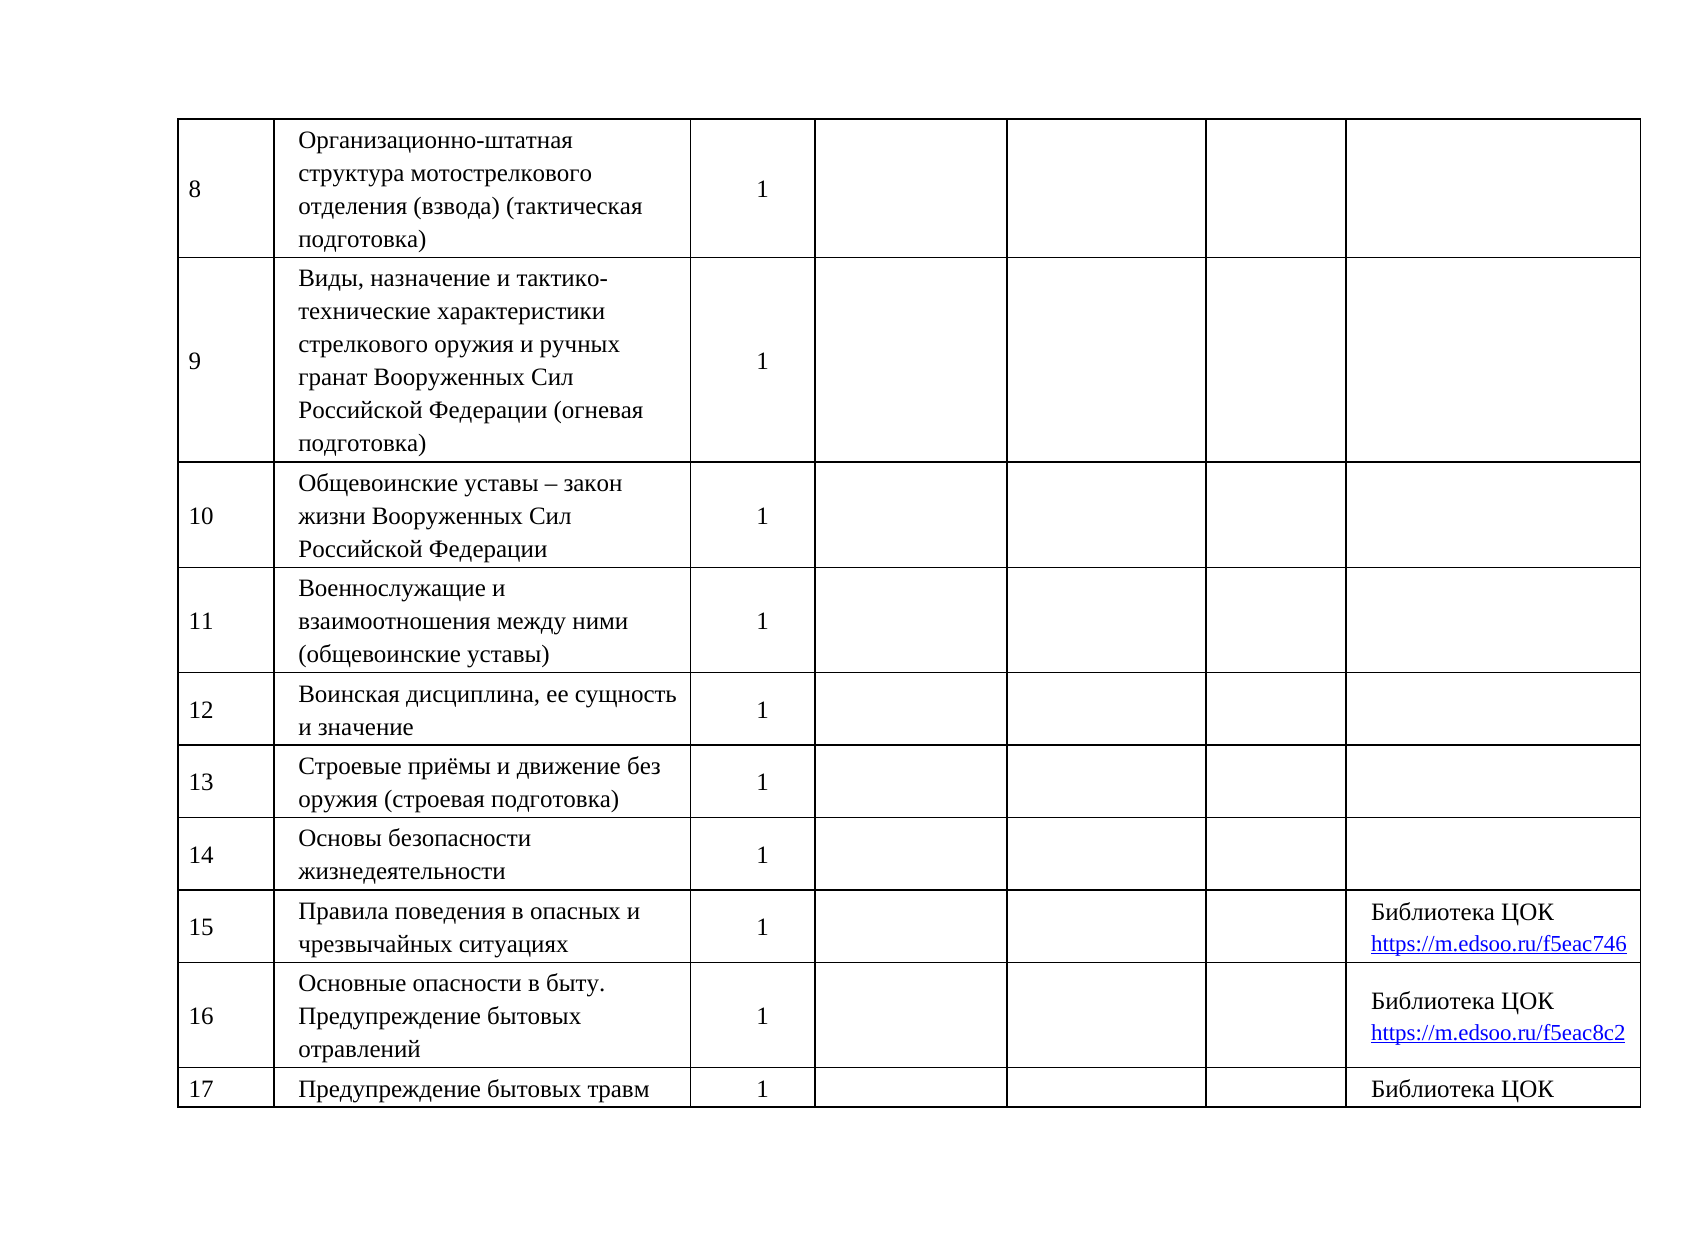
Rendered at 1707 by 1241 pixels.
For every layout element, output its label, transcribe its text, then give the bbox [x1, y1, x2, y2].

table_cell 1 [691, 1068, 814, 1106]
table_cell [1008, 963, 1205, 1067]
table_cell [1207, 746, 1345, 817]
table_cell [1207, 891, 1345, 961]
table_cell [816, 258, 1006, 461]
table_cell [1347, 568, 1640, 672]
table_cell [1008, 568, 1205, 672]
table_cell [816, 568, 1006, 672]
table_cell 1 [691, 258, 814, 461]
table_cell [1008, 746, 1205, 817]
table_cell [816, 746, 1006, 817]
table_cell [1347, 746, 1640, 817]
table_cell [1207, 463, 1345, 566]
table_cell 16 [179, 963, 273, 1067]
table_cell 11 [179, 568, 273, 672]
table_cell Общевоинские уставы – закон жизни Вооруженных Сил Российской Федерации [275, 463, 690, 566]
table_cell Основные опасности в быту. Предупреждение бытовых отравлений [275, 963, 690, 1067]
table_cell 14 [179, 818, 273, 889]
table_cell 1 [691, 746, 814, 817]
table_cell [1008, 1068, 1205, 1106]
table_cell 1 [691, 673, 814, 744]
table_cell [1347, 673, 1640, 744]
table_cell [816, 891, 1006, 961]
table_cell 1 [691, 963, 814, 1067]
table_cell [1008, 463, 1205, 566]
table_cell 17 [179, 1068, 273, 1106]
table_cell [816, 463, 1006, 566]
table_cell [1008, 673, 1205, 744]
table_cell 8 [179, 120, 273, 257]
table_cell 1 [691, 463, 814, 566]
table_cell [816, 120, 1006, 257]
table_cell 12 [179, 673, 273, 744]
table_cell Виды, назначение и тактико-технические характеристики стрелкового оружия и ручных гранат Вооруженных Сил Российской Федерации (огневая подготовка) [275, 258, 690, 461]
table_cell [1207, 673, 1345, 744]
table_cell [816, 818, 1006, 889]
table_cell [1347, 1068, 1640, 1106]
table_cell 13 [179, 746, 273, 817]
table_cell [1008, 258, 1205, 461]
table_cell [816, 1068, 1006, 1106]
table_cell 10 [179, 463, 273, 566]
table_cell Военнослужащие и взаимоотношения между ними (общевоинские уставы) [275, 568, 690, 672]
table_cell Основы безопасности жизнедеятельности [275, 818, 690, 889]
table_cell Воинская дисциплина, ее сущность и значение [275, 673, 690, 744]
table_cell [1347, 120, 1640, 257]
table_cell 1 [691, 120, 814, 257]
table_cell Организационно-штатная структура мотострелкового отделения (взвода) (тактическая подготовка) [275, 120, 690, 257]
table_cell 1 [691, 568, 814, 672]
table_cell [1207, 818, 1345, 889]
table_cell [816, 673, 1006, 744]
table_cell 1 [691, 818, 814, 889]
table_cell [1207, 963, 1345, 1067]
table_cell [1207, 120, 1345, 257]
table_cell Библиотека ЦОК https://m.edsoo.ru/f5eac746 [1347, 891, 1640, 961]
table_cell [1347, 258, 1640, 461]
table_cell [1347, 963, 1640, 1067]
table_cell [1008, 120, 1205, 257]
table_cell [1347, 818, 1640, 889]
table_cell 1 [691, 891, 814, 961]
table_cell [275, 1068, 690, 1106]
table_cell [1347, 463, 1640, 566]
table_cell Строевые приёмы и движение без оружия (строевая подготовка) [275, 746, 690, 817]
table_cell [1008, 818, 1205, 889]
table_cell [1207, 1068, 1345, 1106]
table_cell [1008, 891, 1205, 961]
table_cell Правила поведения в опасных и чрезвычайных ситуациях [275, 891, 690, 961]
table_cell [1207, 568, 1345, 672]
table_cell [1207, 258, 1345, 461]
table_cell [816, 963, 1006, 1067]
table_cell 15 [179, 891, 273, 961]
table_cell 9 [179, 258, 273, 461]
